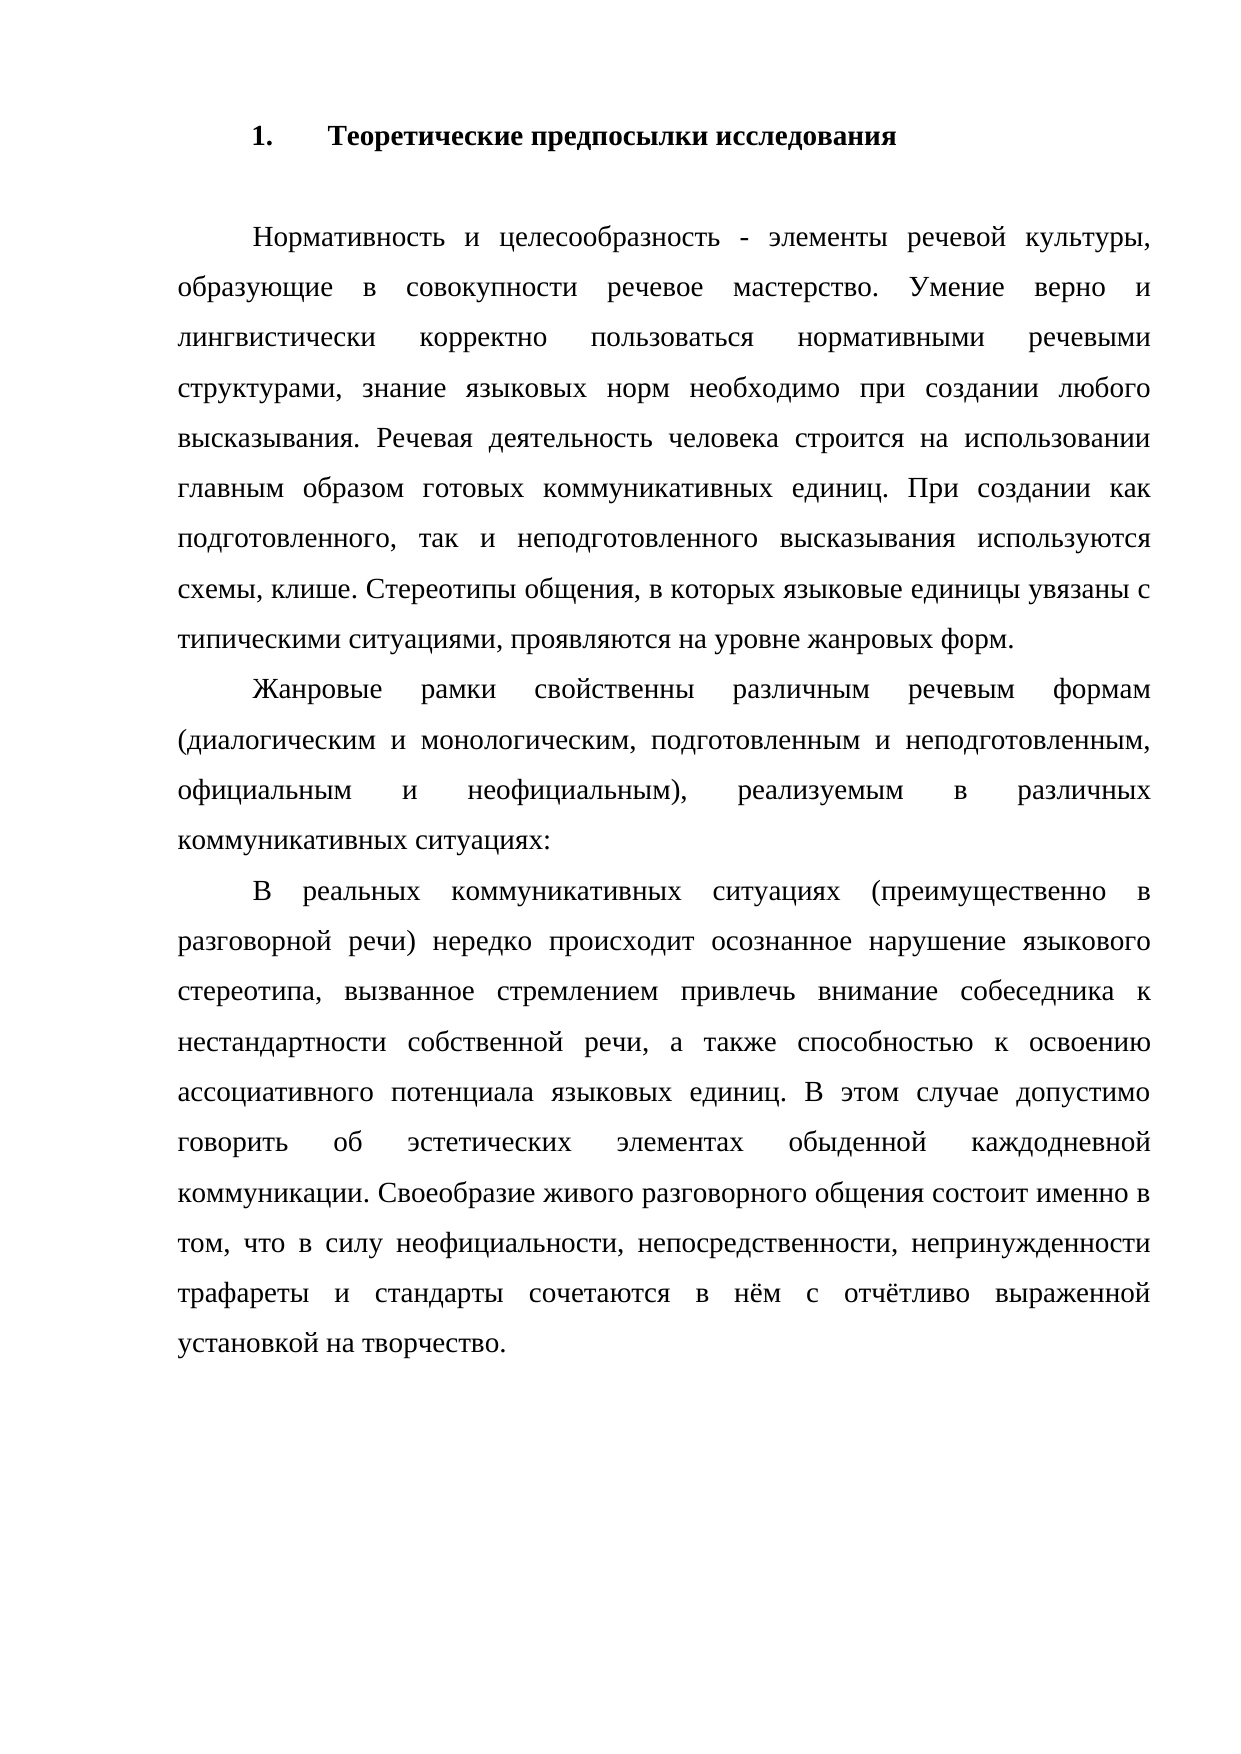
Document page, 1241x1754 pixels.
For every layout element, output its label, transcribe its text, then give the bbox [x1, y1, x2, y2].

text Жанровые рамки свойственны различным речевым формам (диалогическим и монологическим, подготовленным и неподготовленным, официальным и неофициальным), реализуемым в различных коммуникативных ситуациях: [177, 672, 1152, 856]
text Нормативность и целесообразность - элементы речевой культуры, образующие в совокупности речевое мастерство. Умение верно и лингвистически корректно пользоваться нормативными речевыми структурами, знание языковых норм необходимо при создании любого высказывания. Речевая деятельность человека строится на использовании главным образом готовых коммуникативных единиц. При создании как подготовленного, так и неподготовленного высказывания используются схемы, клише. Стереотипы общения, в которых языковые единицы увязаны с типическими ситуациями, проявляются на уровне жанровых форм. [177, 219, 1152, 655]
list Теоретические предпосылки исследования [251, 118, 1152, 152]
text В реальных коммуникативных ситуациях (преимущественно в разговорной речи) нередко происходит осознанное нарушение языкового стереотипа, вызванное стремлением привлечь внимание собеседника к нестандартности собственной речи, а также способностью к освоению ассоциативного потенциала языковых единиц. В этом случае допустимо говорить об эстетических элементах обыденной каждодневной коммуникации. Своеобразие живого разговорного общения состоит именно в том, что в силу неофициальности, непосредственности, непринужденности трафареты и стандарты сочетаются в нём с отчётливо выраженной установкой на творчество. [177, 873, 1152, 1359]
